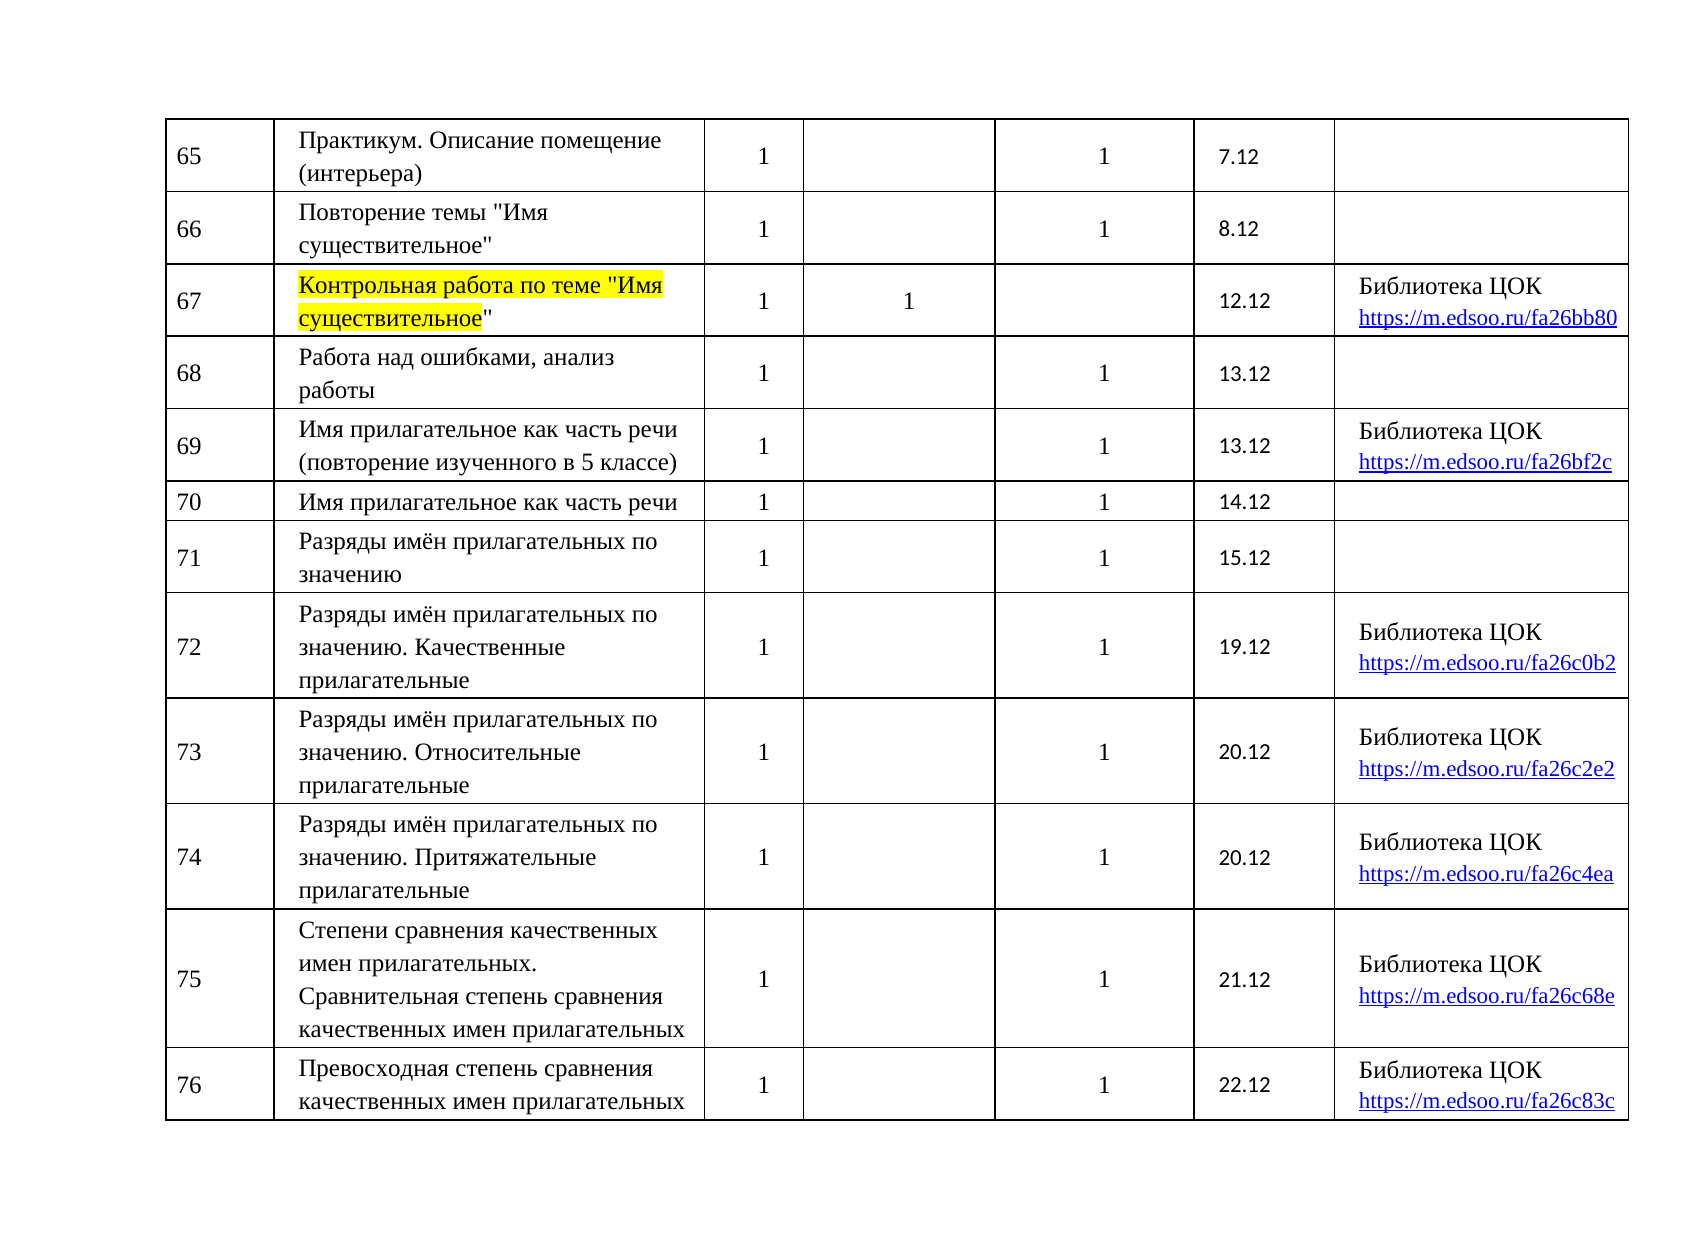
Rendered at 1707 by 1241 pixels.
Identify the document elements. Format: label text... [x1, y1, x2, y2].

table_cell 22.12 [1195, 1048, 1334, 1119]
table_cell Разряды имён прилагательных по значению. Качественные прилагательные [275, 593, 704, 697]
table_cell [1335, 120, 1628, 191]
table_cell 1 [996, 482, 1193, 519]
table_cell [804, 337, 994, 408]
table_cell 1 [705, 337, 803, 408]
table_cell Степени сравнения качественных имен прилагательных. Сравнительная степень сравнения качественных имен прилагательных [275, 910, 704, 1047]
table_cell [804, 593, 994, 697]
table_cell Разряды имён прилагательных по значению. Относительные прилагательные [275, 699, 704, 803]
table_cell [996, 265, 1193, 335]
table_cell 12.12 [1195, 265, 1334, 335]
table_cell 1 [705, 804, 803, 908]
table_cell [1335, 337, 1628, 408]
table_cell 13.12 [1195, 337, 1334, 408]
table_cell 1 [996, 910, 1193, 1047]
table_cell Библиотека ЦОК https://m.edsoo.ru/fa26c83c [1335, 1048, 1628, 1119]
table_cell 1 [705, 265, 803, 335]
table_cell Библиотека ЦОК https://m.edsoo.ru/fa26bb80 [1335, 265, 1628, 335]
table_cell 74 [167, 804, 273, 908]
table_cell Библиотека ЦОК https://m.edsoo.ru/fa26c4ea [1335, 804, 1628, 908]
table_cell 68 [167, 337, 273, 408]
table_cell 1 [705, 409, 803, 480]
table_cell Работа над ошибками, анализ работы [275, 337, 704, 408]
table_cell Библиотека ЦОК https://m.edsoo.ru/fa26c0b2 [1335, 593, 1628, 697]
table_cell 69 [167, 409, 273, 480]
table_cell [804, 192, 994, 263]
table_cell 1 [996, 521, 1193, 592]
table_cell 1 [804, 265, 994, 335]
table_cell 1 [705, 910, 803, 1047]
table_cell 66 [167, 192, 273, 263]
table_cell 72 [167, 593, 273, 697]
table_cell Контрольная работа по теме "Имя существительное" [275, 265, 704, 335]
table_cell 1 [996, 337, 1193, 408]
table_cell 1 [996, 192, 1193, 263]
table_cell [1335, 192, 1628, 263]
table_cell 1 [705, 593, 803, 697]
table_cell Превосходная степень сравнения качественных имен прилагательных [275, 1048, 704, 1119]
table_cell [804, 910, 994, 1047]
table_cell Имя прилагательное как часть речи [275, 482, 704, 519]
table_cell 1 [996, 120, 1193, 191]
table_cell 1 [705, 521, 803, 592]
table_cell [804, 482, 994, 519]
table_cell 71 [167, 521, 273, 592]
table_cell 67 [167, 265, 273, 335]
table_cell [1335, 482, 1628, 519]
table_cell 76 [167, 1048, 273, 1119]
table_cell 1 [996, 699, 1193, 803]
table_cell 1 [705, 699, 803, 803]
table_cell 8.12 [1195, 192, 1334, 263]
table_cell 21.12 [1195, 910, 1334, 1047]
table_cell Библиотека ЦОК https://m.edsoo.ru/fa26bf2c [1335, 409, 1628, 480]
table_cell 15.12 [1195, 521, 1334, 592]
table_cell [804, 804, 994, 908]
table_cell Практикум. Описание помещение (интерьера) [275, 120, 704, 191]
table_cell 20.12 [1195, 699, 1334, 803]
table_cell 1 [996, 593, 1193, 697]
table_cell [804, 699, 994, 803]
table_cell 1 [705, 120, 803, 191]
table_cell 75 [167, 910, 273, 1047]
table_cell 1 [996, 1048, 1193, 1119]
table_cell Разряды имён прилагательных по значению [275, 521, 704, 592]
table_cell 73 [167, 699, 273, 803]
table_cell 1 [996, 409, 1193, 480]
table_cell 70 [167, 482, 273, 519]
table_cell Разряды имён прилагательных по значению. Притяжательные прилагательные [275, 804, 704, 908]
table_cell 19.12 [1195, 593, 1334, 697]
table_cell Библиотека ЦОК https://m.edsoo.ru/fa26c2e2 [1335, 699, 1628, 803]
table_cell 13.12 [1195, 409, 1334, 480]
table_cell [804, 409, 994, 480]
table_cell 14.12 [1195, 482, 1334, 519]
table_cell 20.12 [1195, 804, 1334, 908]
table_cell 1 [996, 804, 1193, 908]
table_cell Библиотека ЦОК https://m.edsoo.ru/fa26c68e [1335, 910, 1628, 1047]
table_cell Имя прилагательное как часть речи (повторение изученного в 5 классе) [275, 409, 704, 480]
table_cell 65 [167, 120, 273, 191]
table_cell 7.12 [1195, 120, 1334, 191]
table_cell 1 [705, 482, 803, 519]
table_cell 1 [705, 192, 803, 263]
table_cell Повторение темы "Имя существительное" [275, 192, 704, 263]
table_cell [804, 1048, 994, 1119]
table_cell [1335, 521, 1628, 592]
table_cell 1 [705, 1048, 803, 1119]
table_cell [804, 120, 994, 191]
table_cell [804, 521, 994, 592]
